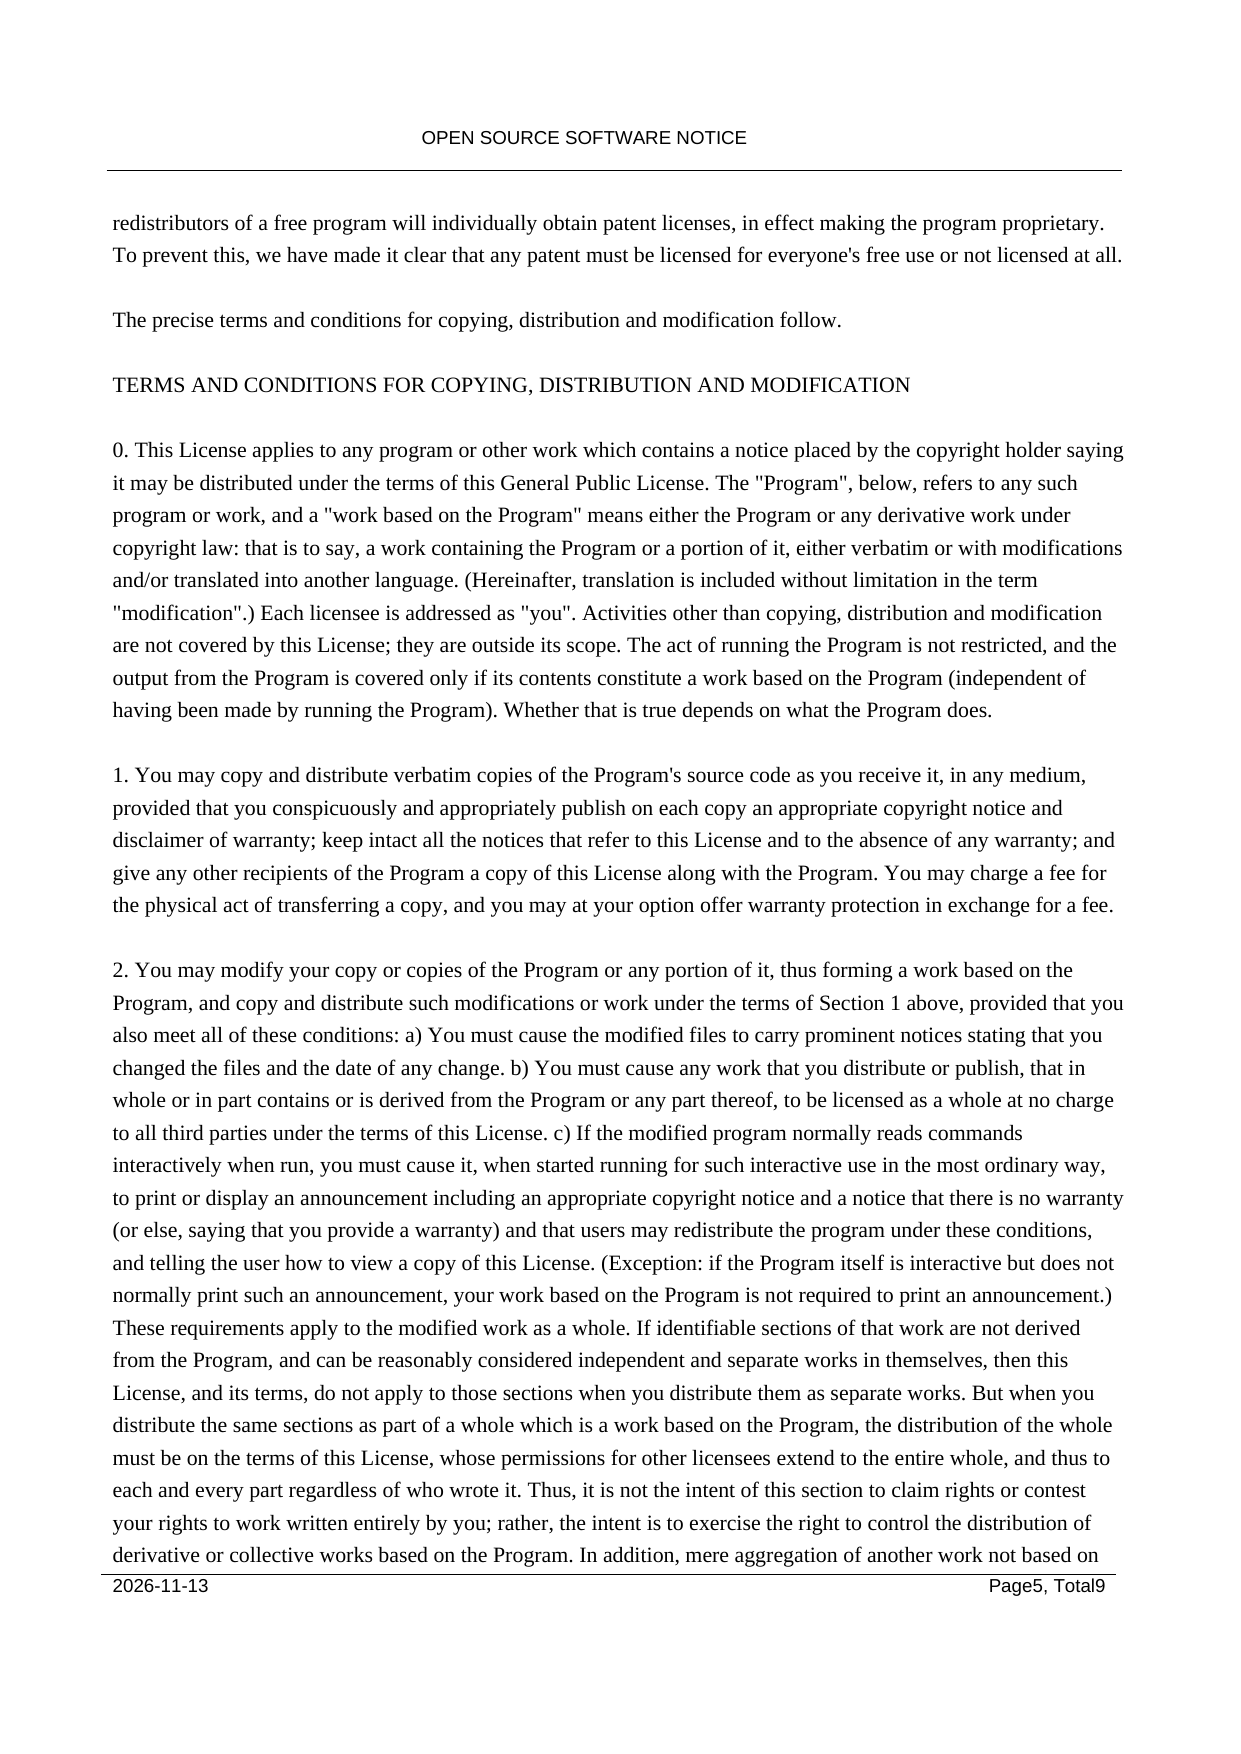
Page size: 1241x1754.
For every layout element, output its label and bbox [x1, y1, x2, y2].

text [112, 206, 1128, 1571]
